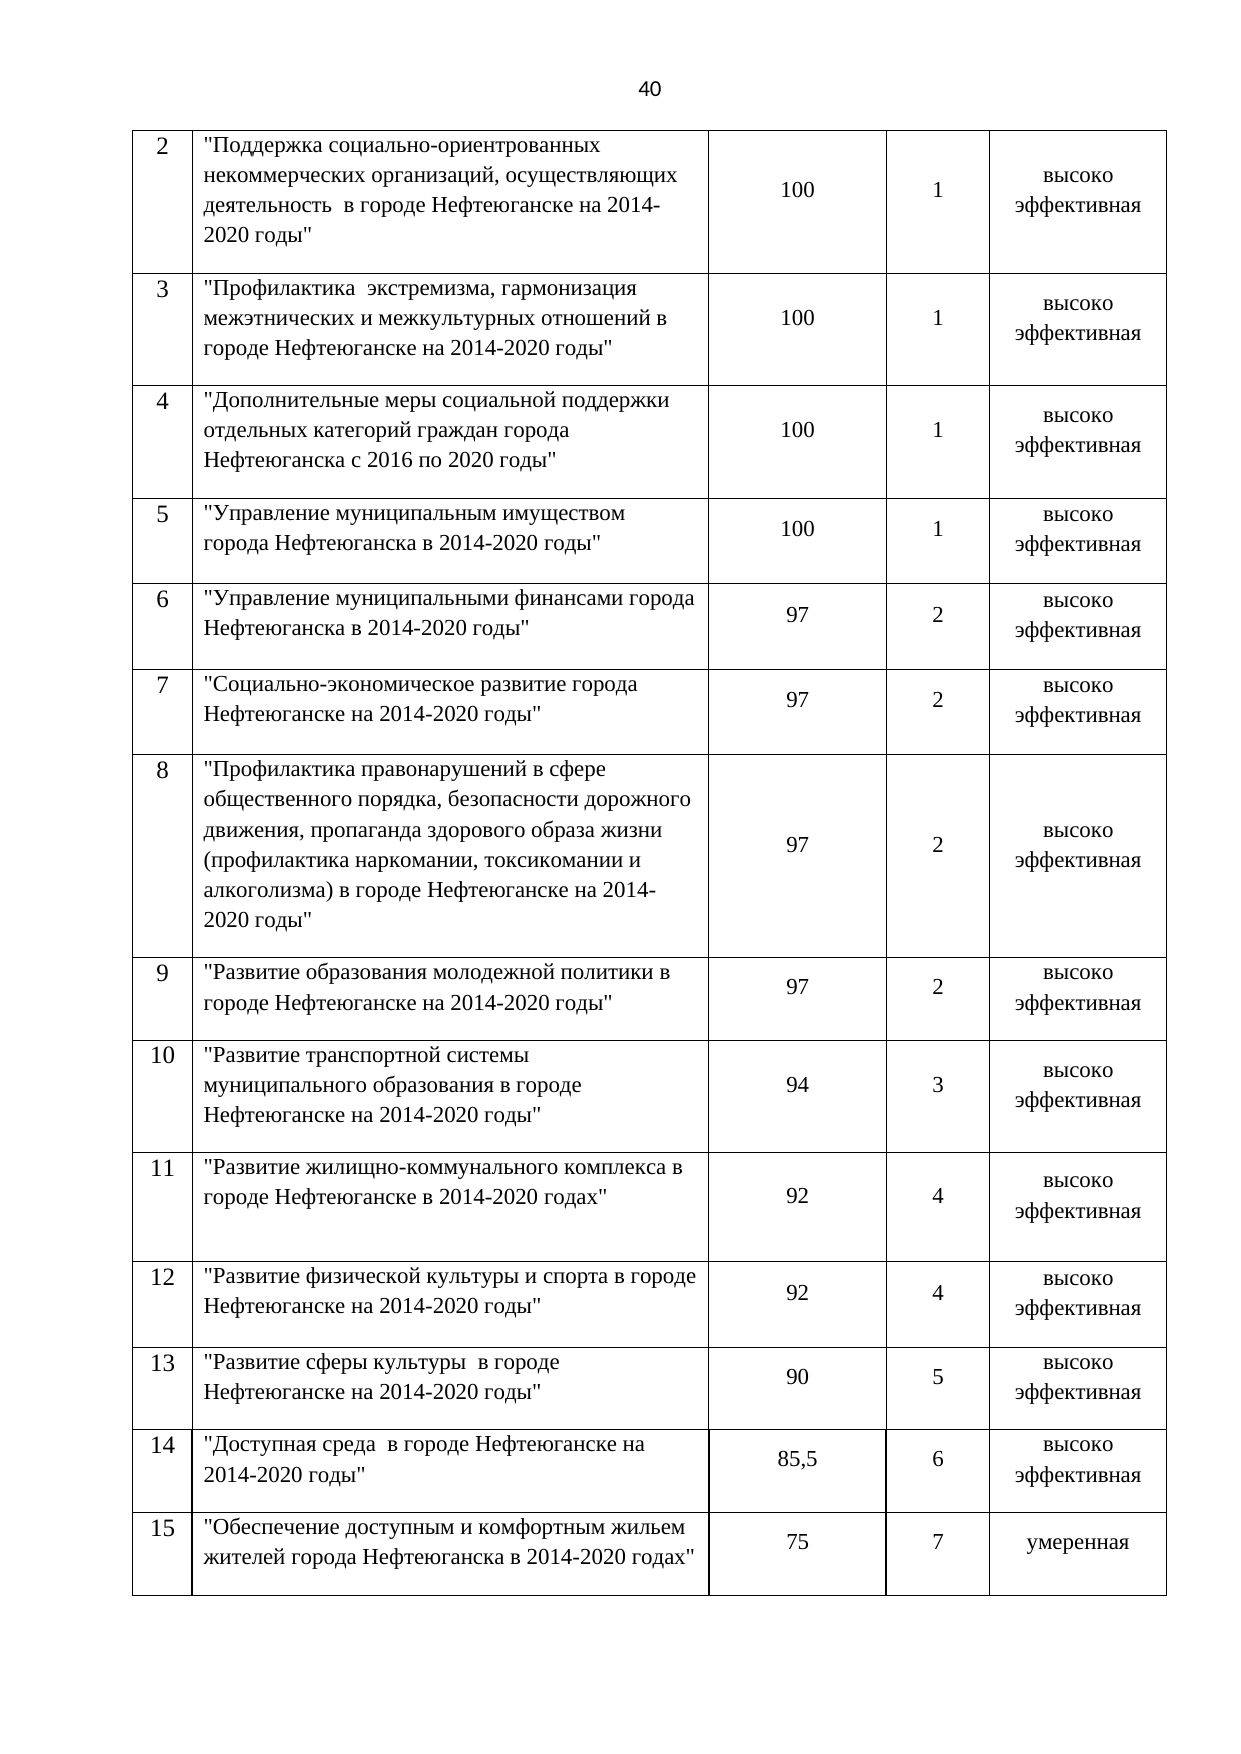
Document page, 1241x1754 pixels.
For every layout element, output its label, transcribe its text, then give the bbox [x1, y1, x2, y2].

table_cell "Развитие образования молодежной политики в городе Нефтеюганске на 2014-2020 годы" [193, 958, 708, 1039]
table_cell высоко эффективная [990, 386, 1166, 498]
table_cell 2 [887, 958, 989, 1039]
table_cell 4 [133, 386, 192, 498]
table_cell "Социально-экономическое развитие города Нефтеюганске на 2014-2020 годы" [193, 670, 708, 754]
table_cell 94 [709, 1041, 886, 1152]
table_cell 1 [887, 386, 989, 498]
table_cell "Развитие транспортной системы муниципального образования в городе Нефтеюганске на 2014-2020 годы" [193, 1041, 708, 1152]
table_cell 3 [133, 274, 192, 385]
table_cell "Развитие жилищно-коммунального комплекса в городе Нефтеюганске в 2014-2020 годах" [193, 1153, 708, 1261]
table_cell 9 [133, 958, 192, 1039]
table_cell 7 [133, 670, 192, 754]
table_cell "Профилактика экстремизма, гармонизация межэтнических и межкультурных отношений в городе Нефтеюганске на 2014-2020 годы" [193, 274, 708, 385]
table_cell 100 [709, 499, 886, 583]
table_cell умеренная [990, 1513, 1166, 1594]
table_cell 100 [709, 131, 886, 273]
table_cell 97 [709, 584, 886, 669]
table_cell 1 [887, 499, 989, 583]
table_cell "Развитие физической культуры и спорта в городе Нефтеюганске на 2014-2020 годы" [193, 1262, 708, 1347]
table_cell 15 [133, 1513, 191, 1594]
table_cell высоко эффективная [990, 1153, 1166, 1261]
table_cell 6 [887, 1430, 989, 1512]
table_cell 75 [710, 1513, 885, 1594]
table_cell высоко эффективная [990, 755, 1166, 957]
table_cell 2 [887, 670, 989, 754]
table_cell 97 [709, 670, 886, 754]
table_cell 90 [709, 1348, 886, 1429]
table_cell "Профилактика правонарушений в сфере общественного порядка, безопасности дорожного движения, пропаганда здорового образа жизни (профилактика наркомании, токсикомании и алкоголизма) в городе Нефтеюганске на 2014-2020 годы" [193, 755, 708, 957]
table_cell высоко эффективная [990, 584, 1166, 669]
table_cell высоко эффективная [990, 1041, 1166, 1152]
table_cell 92 [709, 1262, 886, 1347]
table_cell 97 [709, 755, 886, 957]
table_cell высоко эффективная [990, 958, 1166, 1039]
table_cell 6 [133, 584, 192, 669]
table_cell 2 [133, 131, 192, 273]
table_cell высоко эффективная [990, 670, 1166, 754]
table_cell "Поддержка социально-ориентрованных некоммерческих организаций, осуществляющих деятельность в городе Нефтеюганске на 2014-2020 годы" [193, 131, 708, 273]
table_cell высоко эффективная [990, 1262, 1166, 1347]
table_cell высоко эффективная [990, 131, 1166, 273]
table_cell высоко эффективная [990, 1348, 1166, 1429]
table_cell 14 [133, 1430, 191, 1512]
table_cell высоко эффективная [990, 499, 1166, 583]
table_cell 10 [133, 1041, 192, 1152]
table_cell "Дополнительные меры социальной поддержки отдельных категорий граждан города Нефтеюганска с 2016 по 2020 годы" [193, 386, 708, 498]
table_cell 1 [887, 131, 989, 273]
table_cell 12 [133, 1262, 192, 1347]
table_cell 100 [709, 274, 886, 385]
table_cell 5 [887, 1348, 989, 1429]
table_cell "Доступная среда в городе Нефтеюганске на 2014-2020 годы" [193, 1430, 708, 1512]
table_cell "Развитие сферы культуры в городе Нефтеюганске на 2014-2020 годы" [193, 1348, 708, 1429]
table_cell высоко эффективная [990, 1430, 1166, 1512]
table_cell 4 [887, 1262, 989, 1347]
table_cell 92 [709, 1153, 886, 1261]
table_cell 3 [887, 1041, 989, 1152]
table_cell "Управление муниципальным имуществом города Нефтеюганска в 2014-2020 годы" [193, 499, 708, 583]
table_cell 7 [887, 1513, 989, 1594]
table_cell 2 [887, 755, 989, 957]
table_cell "Управление муниципальными финансами города Нефтеюганска в 2014-2020 годы" [193, 584, 708, 669]
table_cell 13 [133, 1348, 192, 1429]
table_cell "Обеспечение доступным и комфортным жильем жителей города Нефтеюганска в 2014-2020 годах" [193, 1513, 708, 1594]
table_cell 97 [709, 958, 886, 1039]
table_cell 100 [709, 386, 886, 498]
table_cell 2 [887, 584, 989, 669]
table_cell 5 [133, 499, 192, 583]
table_cell 1 [887, 274, 989, 385]
table_cell 85,5 [710, 1430, 885, 1512]
table_cell высоко эффективная [990, 274, 1166, 385]
table_cell 4 [887, 1153, 989, 1261]
table_cell 8 [133, 755, 192, 957]
table_cell 11 [133, 1153, 192, 1261]
